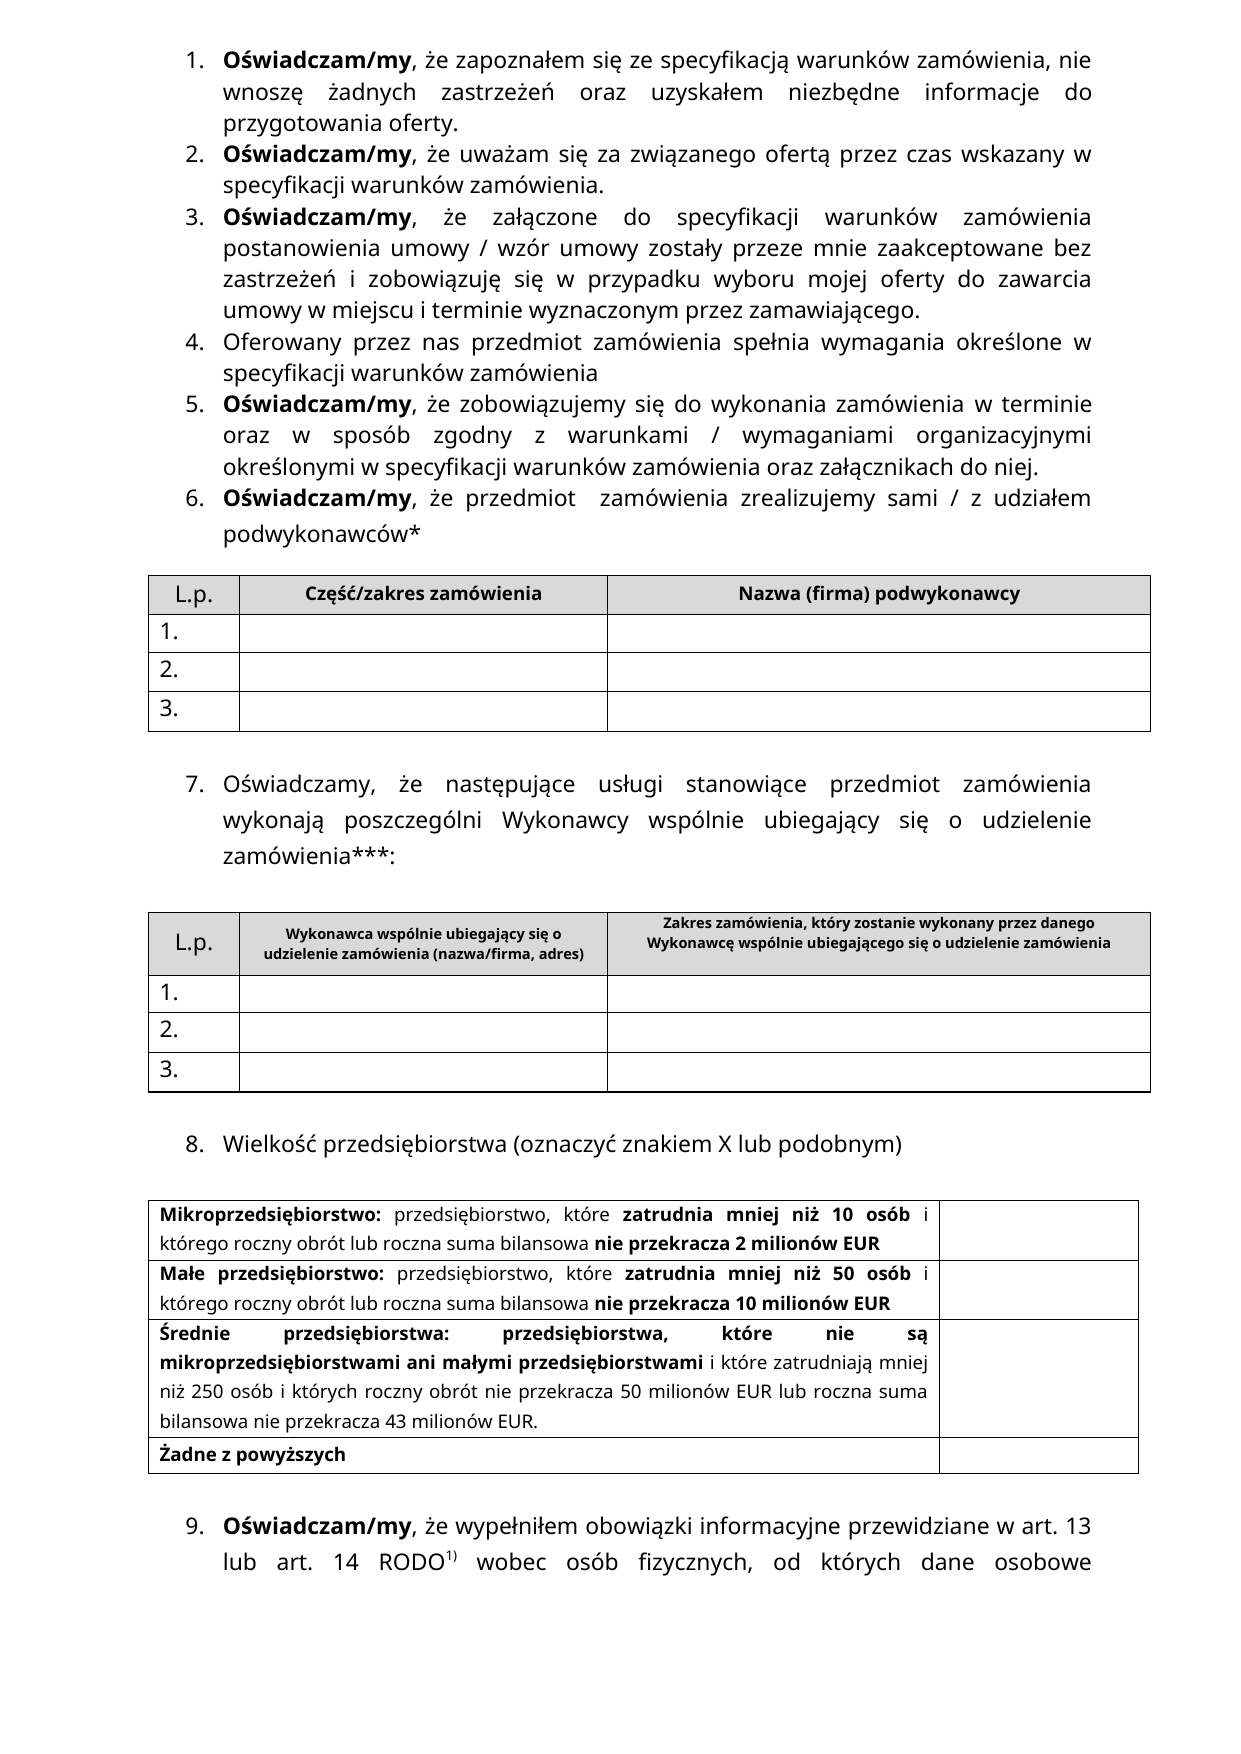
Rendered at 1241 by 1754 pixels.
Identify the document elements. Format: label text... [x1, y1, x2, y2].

table_cell [240, 976, 607, 1012]
table_cell [240, 615, 607, 652]
list Wielkość przedsiębiorstwa (oznaczyć znakiem X lub podobnym) [185, 1128, 1093, 1160]
table_header L.p. [149, 576, 239, 614]
table_cell [608, 653, 1150, 691]
table_header Wykonawca wspólnie ubiegający się o udzielenie zamówienia (nazwa/firma, adres) [240, 913, 607, 975]
table_cell [240, 692, 607, 731]
table_cell [240, 653, 607, 691]
list Oświadczam/my, że przedmiot zamówienia zrealizujemy sami / z udziałem podwykonawców* [185, 482, 1093, 549]
table_cell [608, 1053, 1150, 1091]
list Oświadczam/my, że zapoznałem się ze specyfikacją warunków zamówienia, nie wnoszę żadnych zastrzeżeń oraz uzyskałem niezbędne informacje do przygotowania oferty. [185, 44, 1093, 138]
table_cell Średnie przedsiębiorstwa: przedsiębiorstwa, które nie są mikroprzedsiębiorstwami ani małymi przedsiębiorstwami i które zatrudniają mniej niż 250 osób i których roczny obrót nie przekracza 50 milionów EUR lub roczna suma bilansowa nie przekracza 43 milionów EUR. [149, 1320, 939, 1437]
table_cell [608, 615, 1150, 652]
list Oświadczam/my, że załączone do specyfikacji warunków zamówienia postanowienia umowy / wzór umowy zostały przeze mnie zaakceptowane bez zastrzeżeń i zobowiązuję się w przypadku wyboru mojej oferty do zawarcia umowy w miejscu i terminie wyznaczonym przez zamawiającego. [185, 201, 1093, 326]
table_cell Małe przedsiębiorstwo: przedsiębiorstwo, które zatrudnia mniej niż 50 osób i którego roczny obrót lub roczna suma bilansowa nie przekracza 10 milionów EUR [149, 1261, 939, 1319]
table_cell 2. [149, 653, 239, 691]
table_cell 2. [149, 1013, 239, 1052]
table_cell [940, 1320, 1138, 1437]
table_header Mikroprzedsiębiorstwo: przedsiębiorstwo, które zatrudnia mniej niż 10 osób i którego roczny obrót lub roczna suma bilansowa nie przekracza 2 milionów EUR [149, 1201, 939, 1260]
table_cell [240, 1053, 607, 1091]
table_cell [608, 692, 1150, 731]
table_cell 3. [149, 1053, 239, 1091]
table_cell [240, 1013, 607, 1052]
table_cell 1. [149, 976, 239, 1012]
table_cell [940, 1438, 1138, 1473]
table_header L.p. [149, 913, 239, 975]
list Oświadczamy, że następujące usługi stanowiące przedmiot zamówienia wykonają poszczególni Wykonawcy wspólnie ubiegający się o udzielenie zamówienia***: [185, 768, 1093, 871]
table_cell 3. [149, 692, 239, 731]
table_cell Żadne z powyższych [149, 1438, 939, 1473]
table_header Część/zakres zamówienia [240, 576, 607, 614]
table_header [940, 1201, 1138, 1260]
list Oświadczam/my, że zobowiązujemy się do wykonania zamówienia w terminie oraz w sposób zgodny z warunkami / wymaganiami organizacyjnymi określonymi w specyfikacji warunków zamówienia oraz załącznikach do niej. [185, 388, 1093, 482]
table_cell [608, 976, 1150, 1012]
table_cell [608, 1013, 1150, 1052]
table_header Nazwa (firma) podwykonawcy [608, 576, 1150, 614]
list Oferowany przez nas przedmiot zamówienia spełnia wymagania określone w specyfikacji warunków zamówienia [185, 326, 1093, 388]
table_cell [940, 1261, 1138, 1319]
table_header Zakres zamówienia, który zostanie wykonany przez danego Wykonawcę wspólnie ubiegającego się o udzielenie zamówienia [608, 913, 1150, 975]
table_cell 1. [149, 615, 239, 652]
list Oświadczam/my, że uważam się za związanego ofertą przez czas wskazany w specyfikacji warunków zamówienia. [185, 138, 1093, 201]
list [185, 1510, 1093, 1577]
